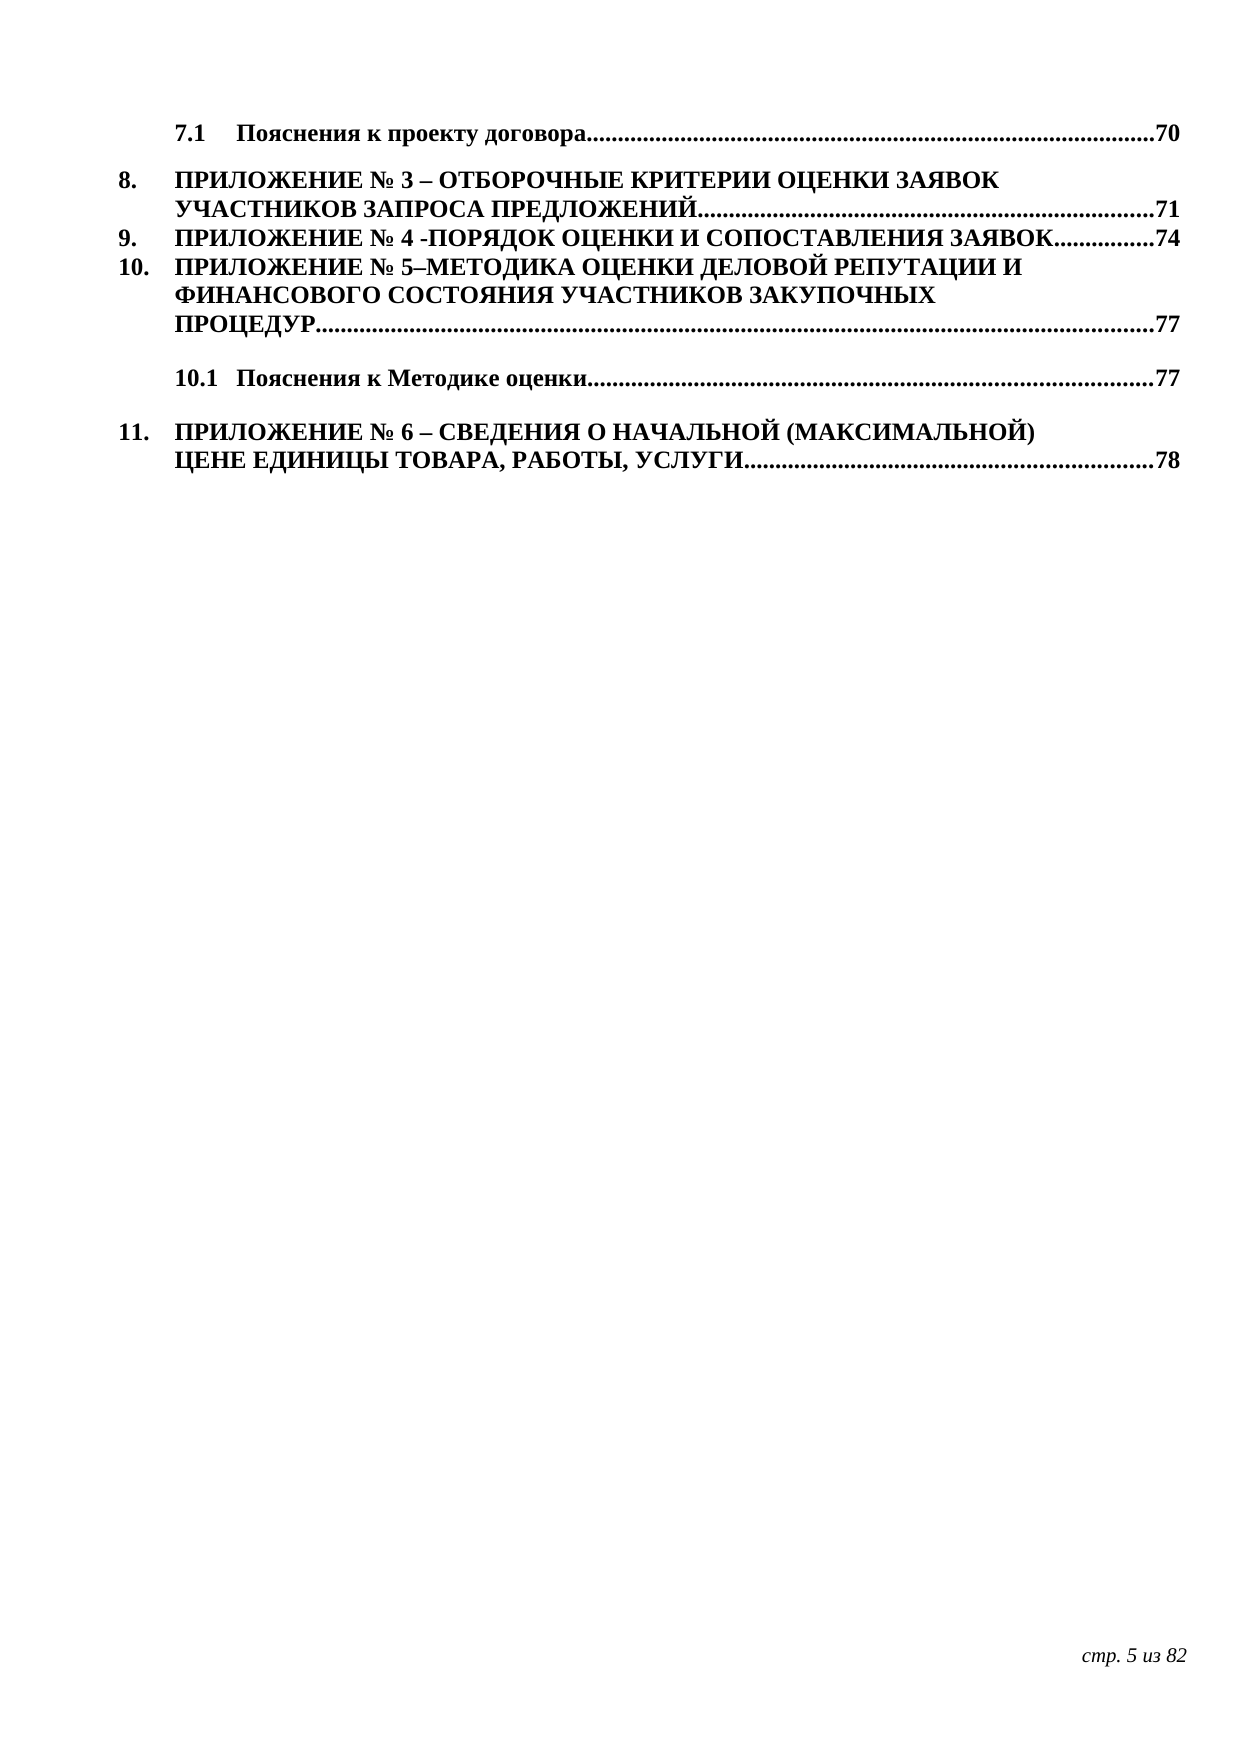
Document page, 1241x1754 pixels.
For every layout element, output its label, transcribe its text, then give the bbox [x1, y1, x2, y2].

text 9. Приложение № 4 -Порядок оценки и сопоставления заявок 74 [118, 223, 1063, 252]
text 10. Приложение № 5–Методика оценки деловой репутации и финансового состояния участников закупочных процедур 77 [118, 252, 1063, 338]
text 7.1 Пояснения к проекту договора 70 [174, 118, 1093, 147]
text 10.1 Пояснения к Методике оценки 77 [174, 363, 1093, 392]
text 8. Приложение № 3 – Отборочные критерии оценки заявок Участников запроса предложений 71 [118, 166, 1063, 223]
text 11. Приложение № 6 – Сведения о начальной (максимальной) цене единицы товара, работы, услуги 78 [118, 417, 1063, 474]
